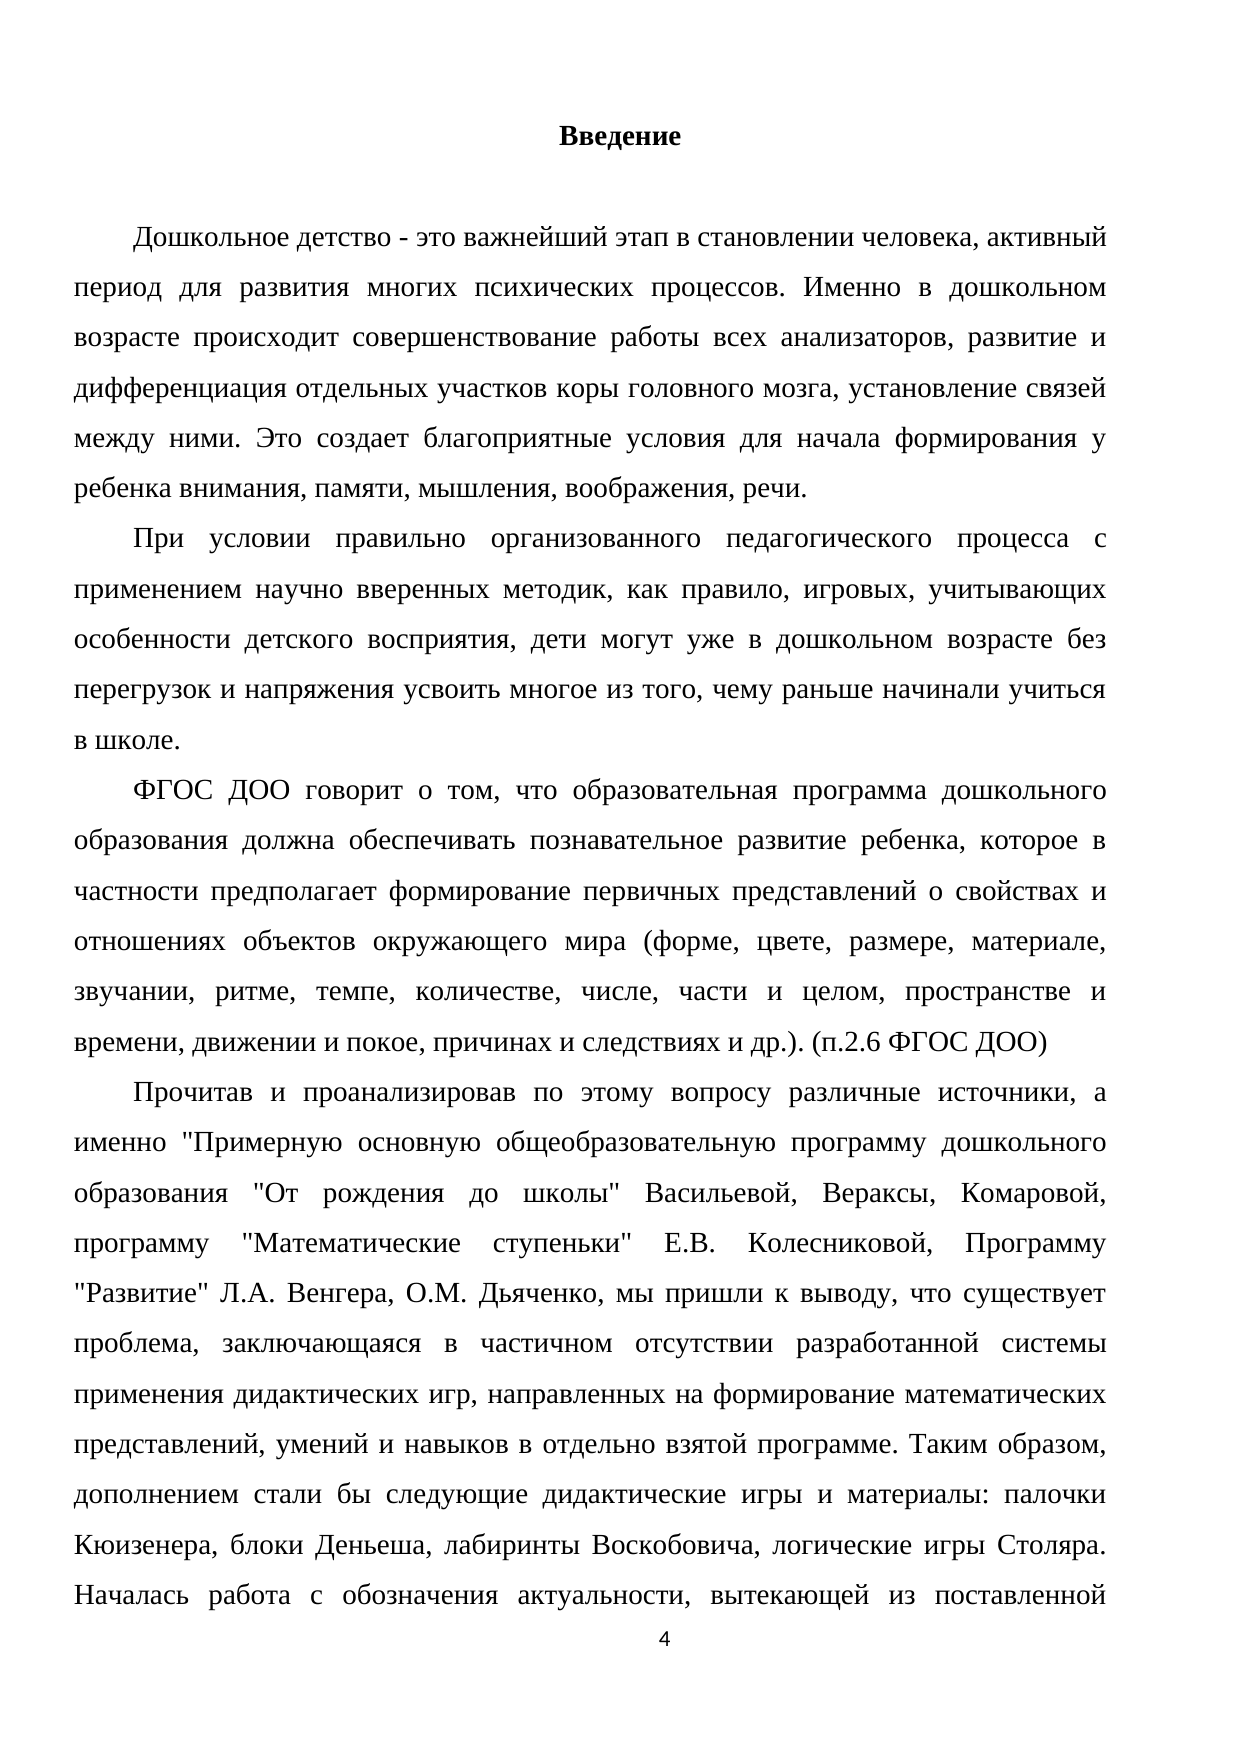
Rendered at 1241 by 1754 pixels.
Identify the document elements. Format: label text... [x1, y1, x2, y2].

text Дошкольное детство - это важнейший этап в становлении человека, активный период для развития многих психических процессов. Именно в дошкольном возрасте происходит совершенствование работы всех анализаторов, развитие и дифференциация отдельных участков коры головного мозга, установление связей между ними. Это создает благоприятные условия для начала формирования у ребенка внимания, памяти, мышления, воображения, речи. [74, 219, 1107, 504]
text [74, 1074, 1107, 1611]
text Введение [74, 118, 1107, 152]
text При условии правильно организованного педагогического процесса с применением научно вверенных методик, как правило, игровых, учитывающих особенности детского восприятия, дети могут уже в дошкольном возрасте без перегрузок и напряжения усвоить многое из того, чему раньше начинали учиться в школе. [74, 521, 1107, 755]
text ФГОС ДОО говорит о том, что образовательная программа дошкольного образования должна обеспечивать познавательное развитие ребенка, которое в частности предполагает формирование первичных представлений о свойствах и отношениях объектов окружающего мира (форме, цвете, размере, материале, звучании, ритме, темпе, количестве, числе, части и целом, пространстве и времени, движении и покое, причинах и следствиях и др.). (п.2.6 ФГОС ДОО) [74, 772, 1107, 1057]
